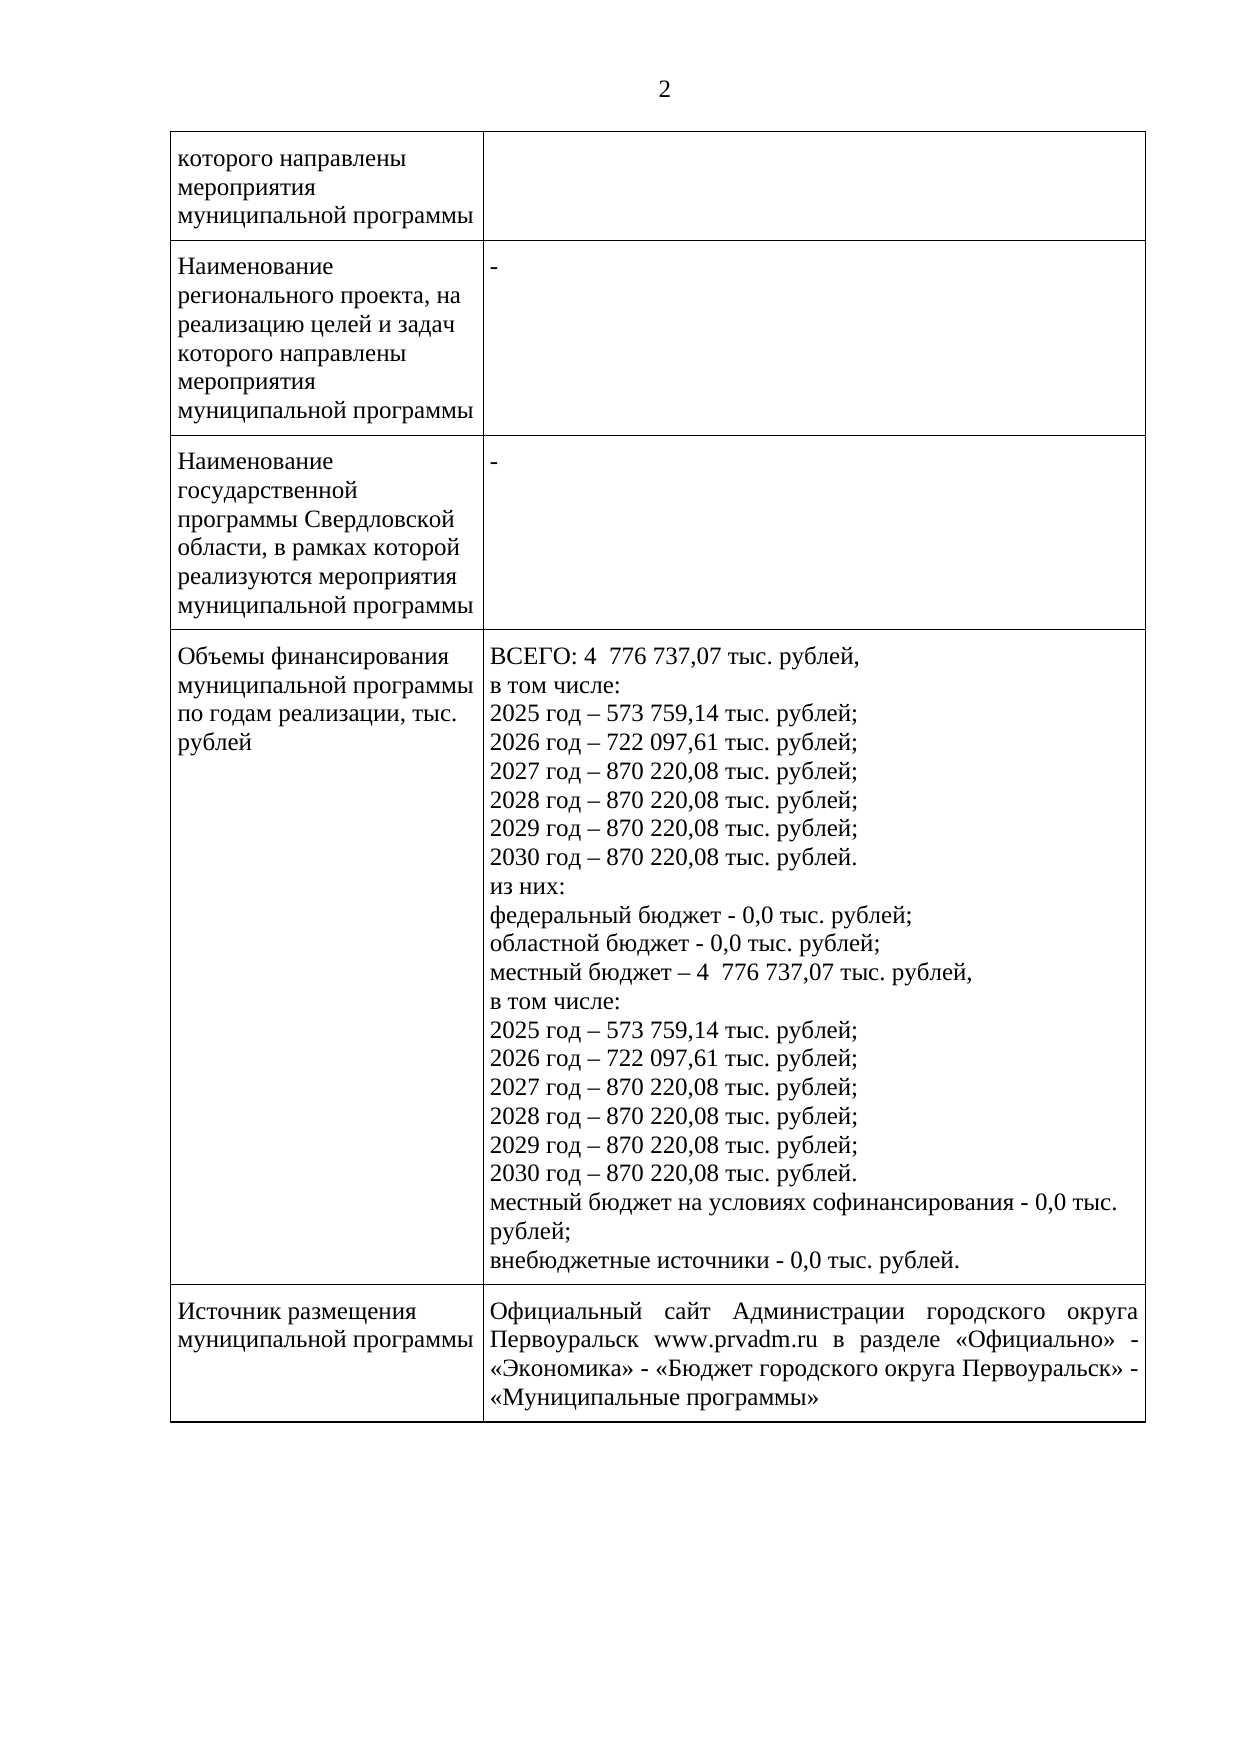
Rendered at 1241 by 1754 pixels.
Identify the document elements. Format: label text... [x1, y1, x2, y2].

table_cell ВСЕГО: 4 776 737,07 тыс. рублей, в том числе: 2025 год – 573 759,14 тыс. рублей; 2026 год – 722 097,61 тыс. рублей; 2027 год – 870 220,08 тыс. рублей; 2028 год – 870 220,08 тыс. рублей; 2029 год – 870 220,08 тыс. рублей; 2030 год – 870 220,08 тыс. рублей. из них: федеральный бюджет - 0,0 тыс. рублей; областной бюджет - 0,0 тыс. рублей; местный бюджет – 4 776 737,07 тыс. рублей, в том числе: 2025 год – 573 759,14 тыс. рублей; 2026 год – 722 097,61 тыс. рублей; 2027 год – 870 220,08 тыс. рублей; 2028 год – 870 220,08 тыс. рублей; 2029 год – 870 220,08 тыс. рублей; 2030 год – 870 220,08 тыс. рублей. местный бюджет на условиях софинансирования - 0,0 тыс. рублей; внебюджетные источники - 0,0 тыс. рублей. [484, 630, 1145, 1284]
table_cell - [484, 132, 1145, 240]
table_cell Источник размещения муниципальной программы [171, 1285, 483, 1421]
table_cell Наименование государственной программы Свердловской области, в рамках которой реализуются мероприятия муниципальной программы [171, 436, 483, 629]
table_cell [171, 132, 483, 240]
table_cell - [484, 241, 1145, 434]
table_cell Объемы финансирования муниципальной программы по годам реализации, тыс. рублей [171, 630, 483, 1284]
table_cell Официальный сайт Администрации городского округа Первоуральск www.prvadm.ru в разделе «Официально» - «Экономика» - «Бюджет городского округа Первоуральск» - «Муниципальные программы» [484, 1285, 1145, 1421]
table_cell Наименование регионального проекта, на реализацию целей и задач которого направлены мероприятия муниципальной программы [171, 241, 483, 434]
table_cell - [484, 436, 1145, 629]
